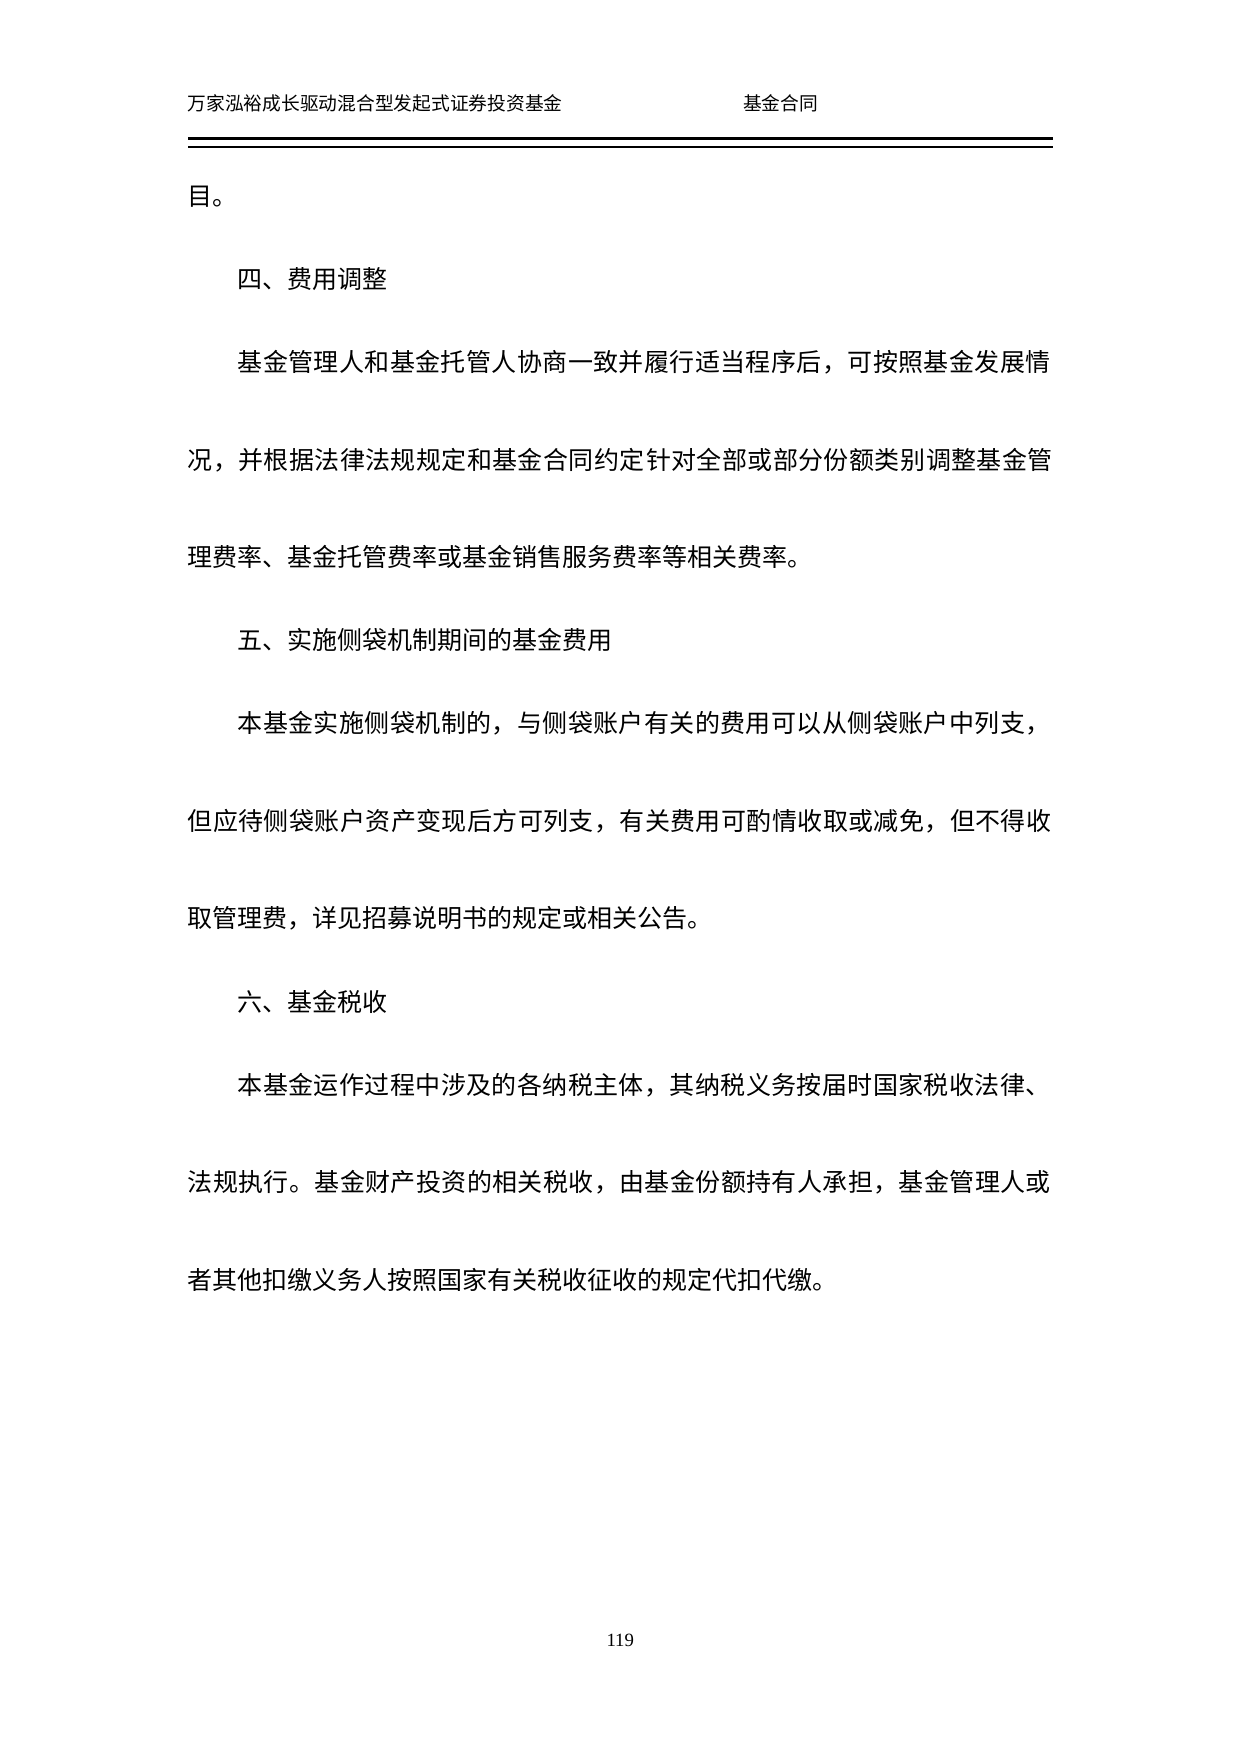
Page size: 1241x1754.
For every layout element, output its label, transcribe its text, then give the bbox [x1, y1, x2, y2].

text 本基金运作过程中涉及的各纳税主体，其纳税义务按届时国家税收法律、法规执行。基金财产投资的相关税收，由基金份额持有人承担，基金管理人或者其他扣缴义务人按照国家有关税收征收的规定代扣代缴。 [187, 1051, 1053, 1311]
text 基金管理人和基金托管人协商一致并履行适当程序后，可按照基金发展情况，并根据法律法规规定和基金合同约定针对全部或部分份额类别调整基金管理费率、基金托管费率或基金销售服务费率等相关费率。 [187, 328, 1053, 588]
text 本基金实施侧袋机制的，与侧袋账户有关的费用可以从侧袋账户中列支，但应待侧袋账户资产变现后方可列支，有关费用可酌情收取或减免，但不得收取管理费，详见招募说明书的规定或相关公告。 [187, 689, 1053, 949]
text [187, 162, 1053, 227]
text 五、实施侧袋机制期间的基金费用 [187, 606, 1053, 671]
text 四、费用调整 [187, 245, 1053, 310]
text 六、基金税收 [187, 968, 1053, 1033]
